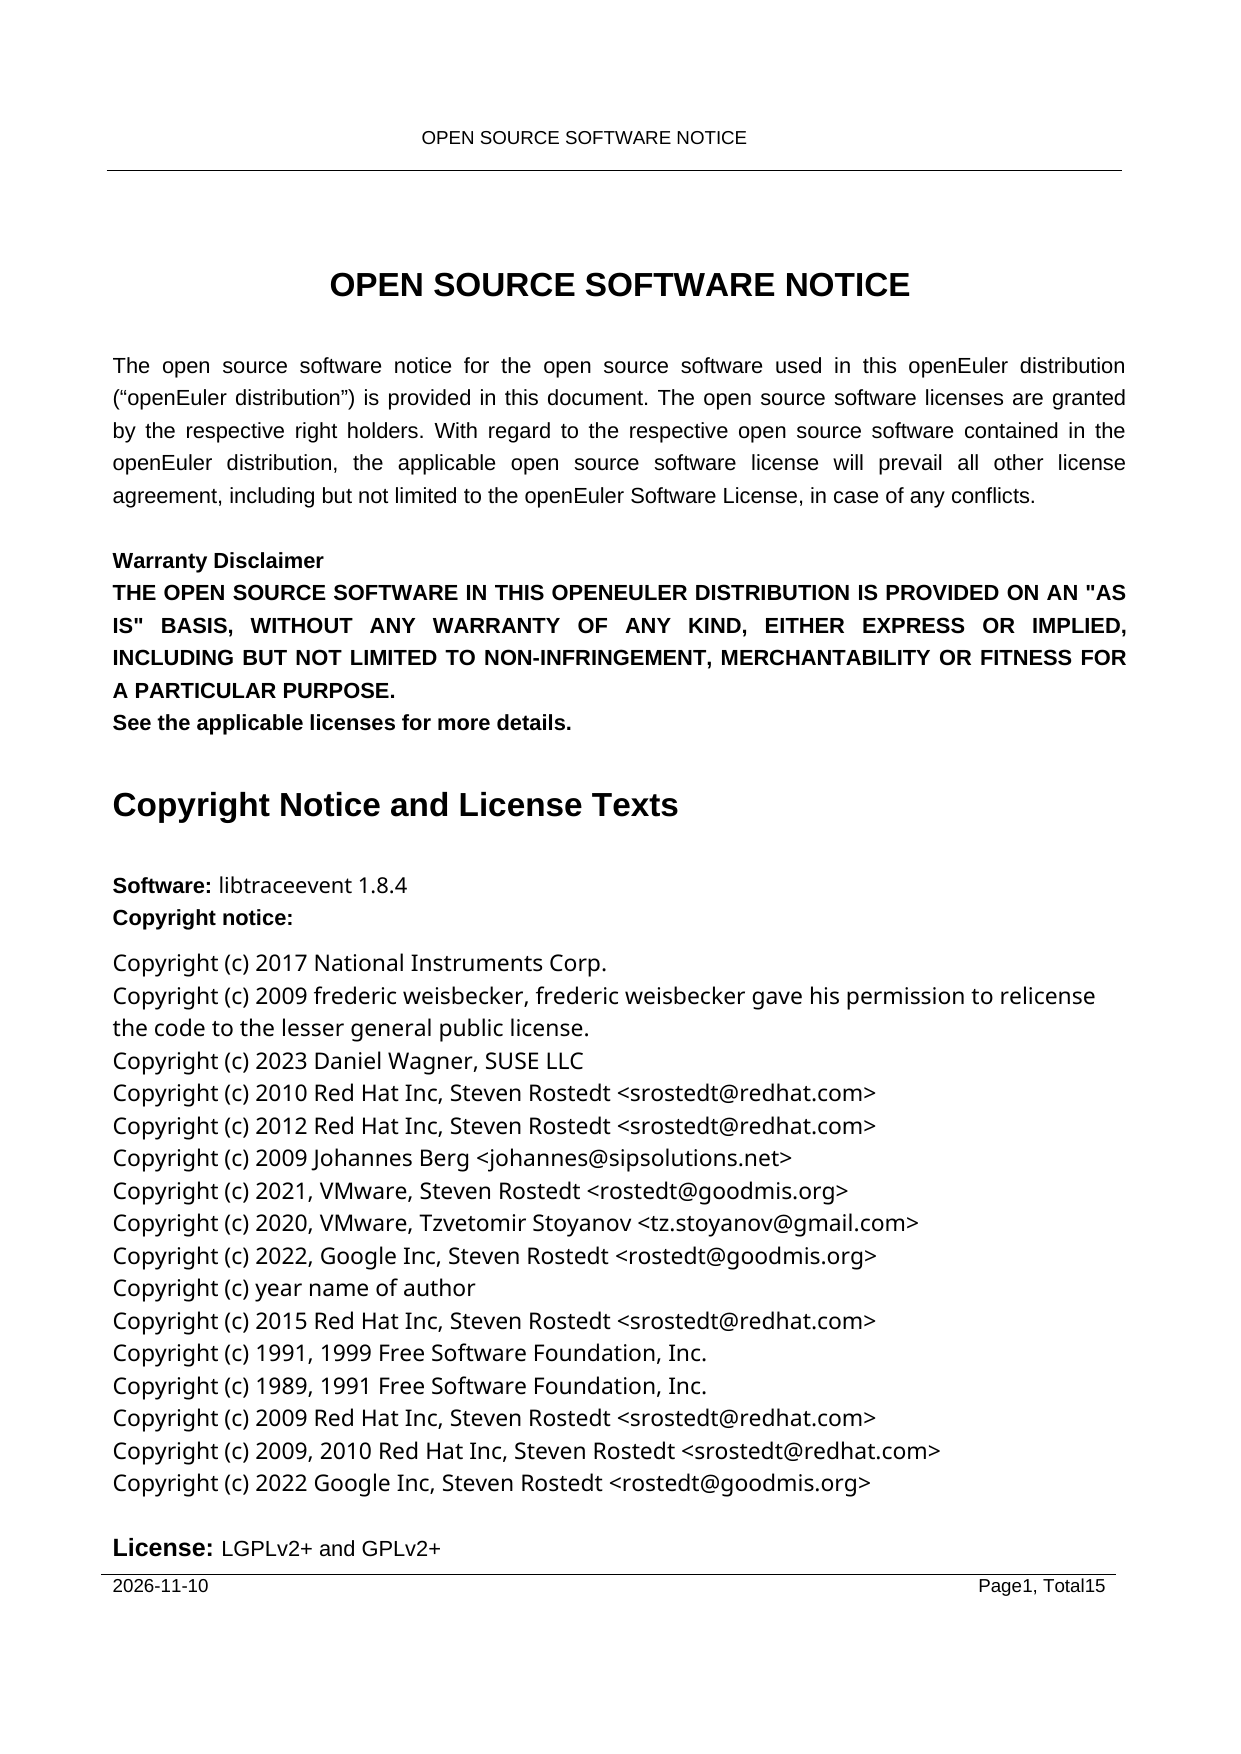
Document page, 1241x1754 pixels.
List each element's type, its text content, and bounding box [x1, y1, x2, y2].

text The open source software notice for the open source software used in this openEuler distribution (“openEuler distribution”) is provided in this document. The open source software licenses are granted by the respective right holders. With regard to the respective open source software contained in the openEuler distribution, the applicable open source software license will prevail all other license agreement, including but not limited to the openEuler Software License, in case of any conflicts. [112, 349, 1128, 511]
text OPEN SOURCE SOFTWARE NOTICE [112, 251, 1128, 316]
text Copyright Notice and License Texts [112, 771, 1128, 836]
text Copyright notice: [112, 901, 1128, 934]
text Warranty Disclaimer [112, 544, 1128, 576]
text Copyright (c) 2017 National Instruments Corp. Copyright (c) 2009 frederic weisbecker, frederic weisbecker gave his permission to relicense the code to the lesser general public license. Copyright (c) 2023 Daniel Wagner, SUSE LLC Copyright (c) 2010 Red Hat Inc, Steven Rostedt <srostedt@redhat.com> Copyright (c) 2012 Red Hat Inc, Steven Rostedt <srostedt@redhat.com> Copyright (c) 2009 Johannes Berg <johannes@sipsolutions.net> Copyright (c) 2021, VMware, Steven Rostedt <rostedt@goodmis.org> Copyright (c) 2020, VMware, Tzvetomir Stoyanov <tz.stoyanov@gmail.com> Copyright (c) 2022, Google Inc, Steven Rostedt <rostedt@goodmis.org> Copyright (c) year name of author Copyright (c) 2015 Red Hat Inc, Steven Rostedt <srostedt@redhat.com> Copyright (c) 1991, 1999 Free Software Foundation, Inc. Copyright (c) 1989, 1991 Free Software Foundation, Inc. Copyright (c) 2009 Red Hat Inc, Steven Rostedt <srostedt@redhat.com> Copyright (c) 2009, 2010 Red Hat Inc, Steven Rostedt <srostedt@redhat.com> Copyright (c) 2022 Google Inc, Steven Rostedt <rostedt@goodmis.org> [112, 947, 1128, 1532]
text License: LGPLv2+ and GPLv2+ [112, 1532, 1128, 1564]
text THE OPEN SOURCE SOFTWARE IN THIS OPENEULER DISTRIBUTION IS PROVIDED ON AN "AS IS" BASIS, WITHOUT ANY WARRANTY OF ANY KIND, EITHER EXPRESS OR IMPLIED, INCLUDING BUT NOT LIMITED TO NON-INFRINGEMENT, MERCHANTABILITY OR FITNESS FOR A PARTICULAR PURPOSE. See the applicable licenses for more details. [112, 576, 1128, 739]
title Software: libtraceevent 1.8.4 [112, 869, 1128, 901]
